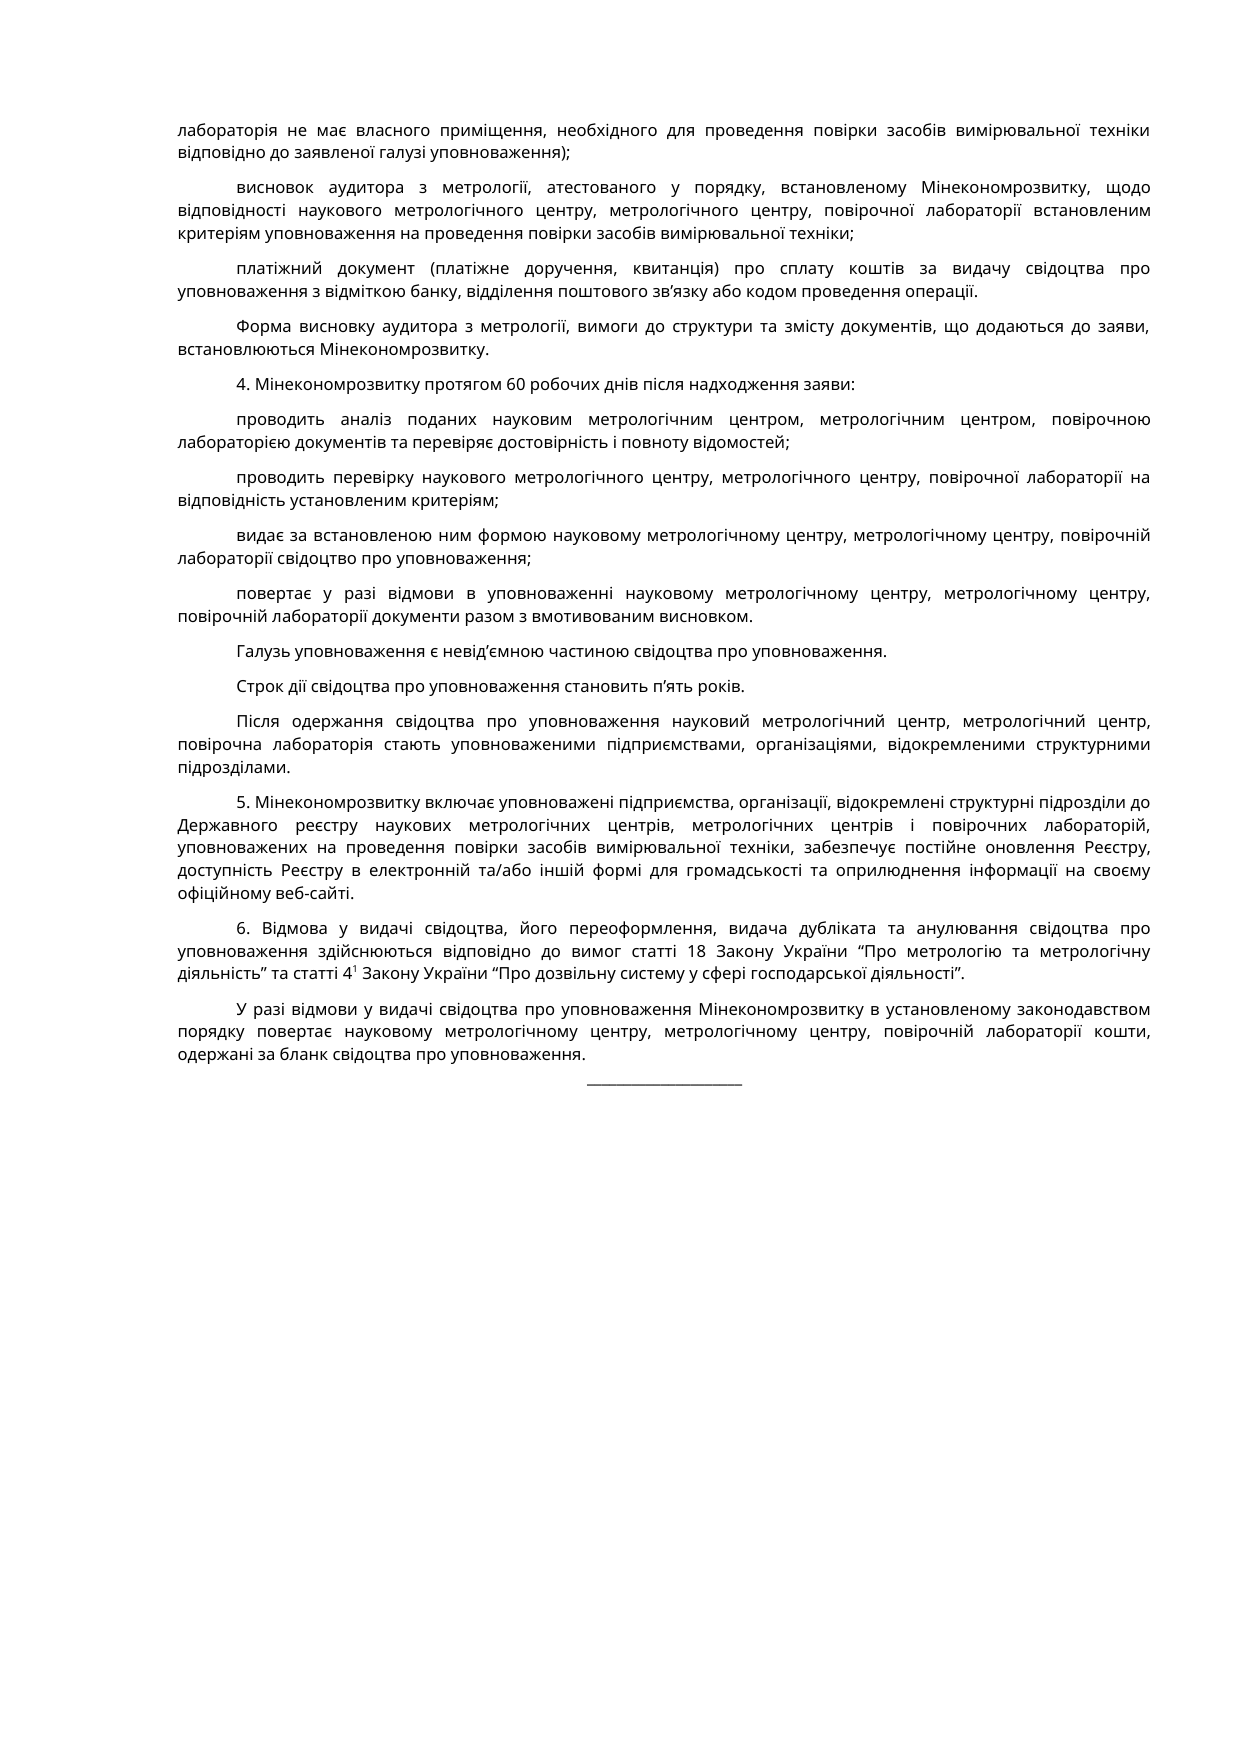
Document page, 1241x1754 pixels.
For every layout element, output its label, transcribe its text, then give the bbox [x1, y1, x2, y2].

text Після одержання свідоцтва про уповноваження науковий метрологічний центр, метрологічний центр, повірочна лабораторія стають уповноваженими підприємствами, організаціями, відокремленими структурними підрозділами. [177, 710, 1152, 778]
text Строк дії свідоцтва про уповноваження становить п’ять років. [177, 674, 1152, 697]
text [177, 118, 1152, 163]
text 5. Мінекономрозвитку включає уповноважені підприємства, організації, відокремлені структурні підрозділи до Державного реєстру наукових метрологічних центрів, метрологічних центрів і повірочних лабораторій, уповноважених на проведення повірки засобів вимірювальної техніки, забезпечує постійне оновлення Реєстру, доступність Реєстру в електронній та/або іншій формі для громадськості та оприлюднення інформації на своєму офіційному веб-сайті. [177, 790, 1152, 904]
text _____________________ [177, 1065, 1152, 1088]
text проводить перевірку наукового метрологічного центру, метрологічного центру, повірочної лабораторії на відповідність установленим критеріям; [177, 466, 1152, 511]
text У разі відмови у видачі свідоцтва про уповноваження Мінекономрозвитку в установленому законодавством порядку повертає науковому метрологічному центру, метрологічному центру, повірочній лабораторії кошти, одержані за бланк свідоцтва про уповноваження. [177, 997, 1152, 1065]
text повертає у разі відмови в уповноваженні науковому метрологічному центру, метрологічному центру, повірочній лабораторії документи разом з вмотивованим висновком. [177, 581, 1152, 627]
text 4. Мінекономрозвитку протягом 60 робочих днів після надходження заяви: [177, 372, 1152, 395]
text висновок аудитора з метрології, атестованого у порядку, встановленому Мінекономрозвитку, щодо відповідності наукового метрологічного центру, метрологічного центру, повірочної лабораторії встановленим критеріям уповноваження на проведення повірки засобів вимірювальної техніки; [177, 176, 1152, 244]
text проводить аналіз поданих науковим метрологічним центром, метрологічним центром, повірочною лабораторією документів та перевіряє достовірність і повноту відомостей; [177, 408, 1152, 453]
text 6. Відмова у видачі свідоцтва, його переоформлення, видача дубліката та анулювання свідоцтва про уповноваження здійснюються відповідно до вимог статті 18 Закону України “Про метрологію та метрологічну діяльність” та статті 41 Закону України “Про дозвільну систему у сфері господарської діяльності”. [177, 916, 1152, 984]
text Форма висновку аудитора з метрології, вимоги до структури та змісту документів, що додаються до заяви, встановлюються Мінекономрозвитку. [177, 314, 1152, 360]
text платіжний документ (платіжне доручення, квитанція) про сплату коштів за видачу свідоцтва про уповноваження з відміткою банку, відділення поштового зв’язку або кодом проведення операції. [177, 257, 1152, 302]
text видає за встановленою ним формою науковому метрологічному центру, метрологічному центру, повірочній лабораторії свідоцтво про уповноваження; [177, 523, 1152, 569]
text Галузь уповноваження є невід’ємною частиною свідоцтва про уповноваження. [177, 639, 1152, 662]
